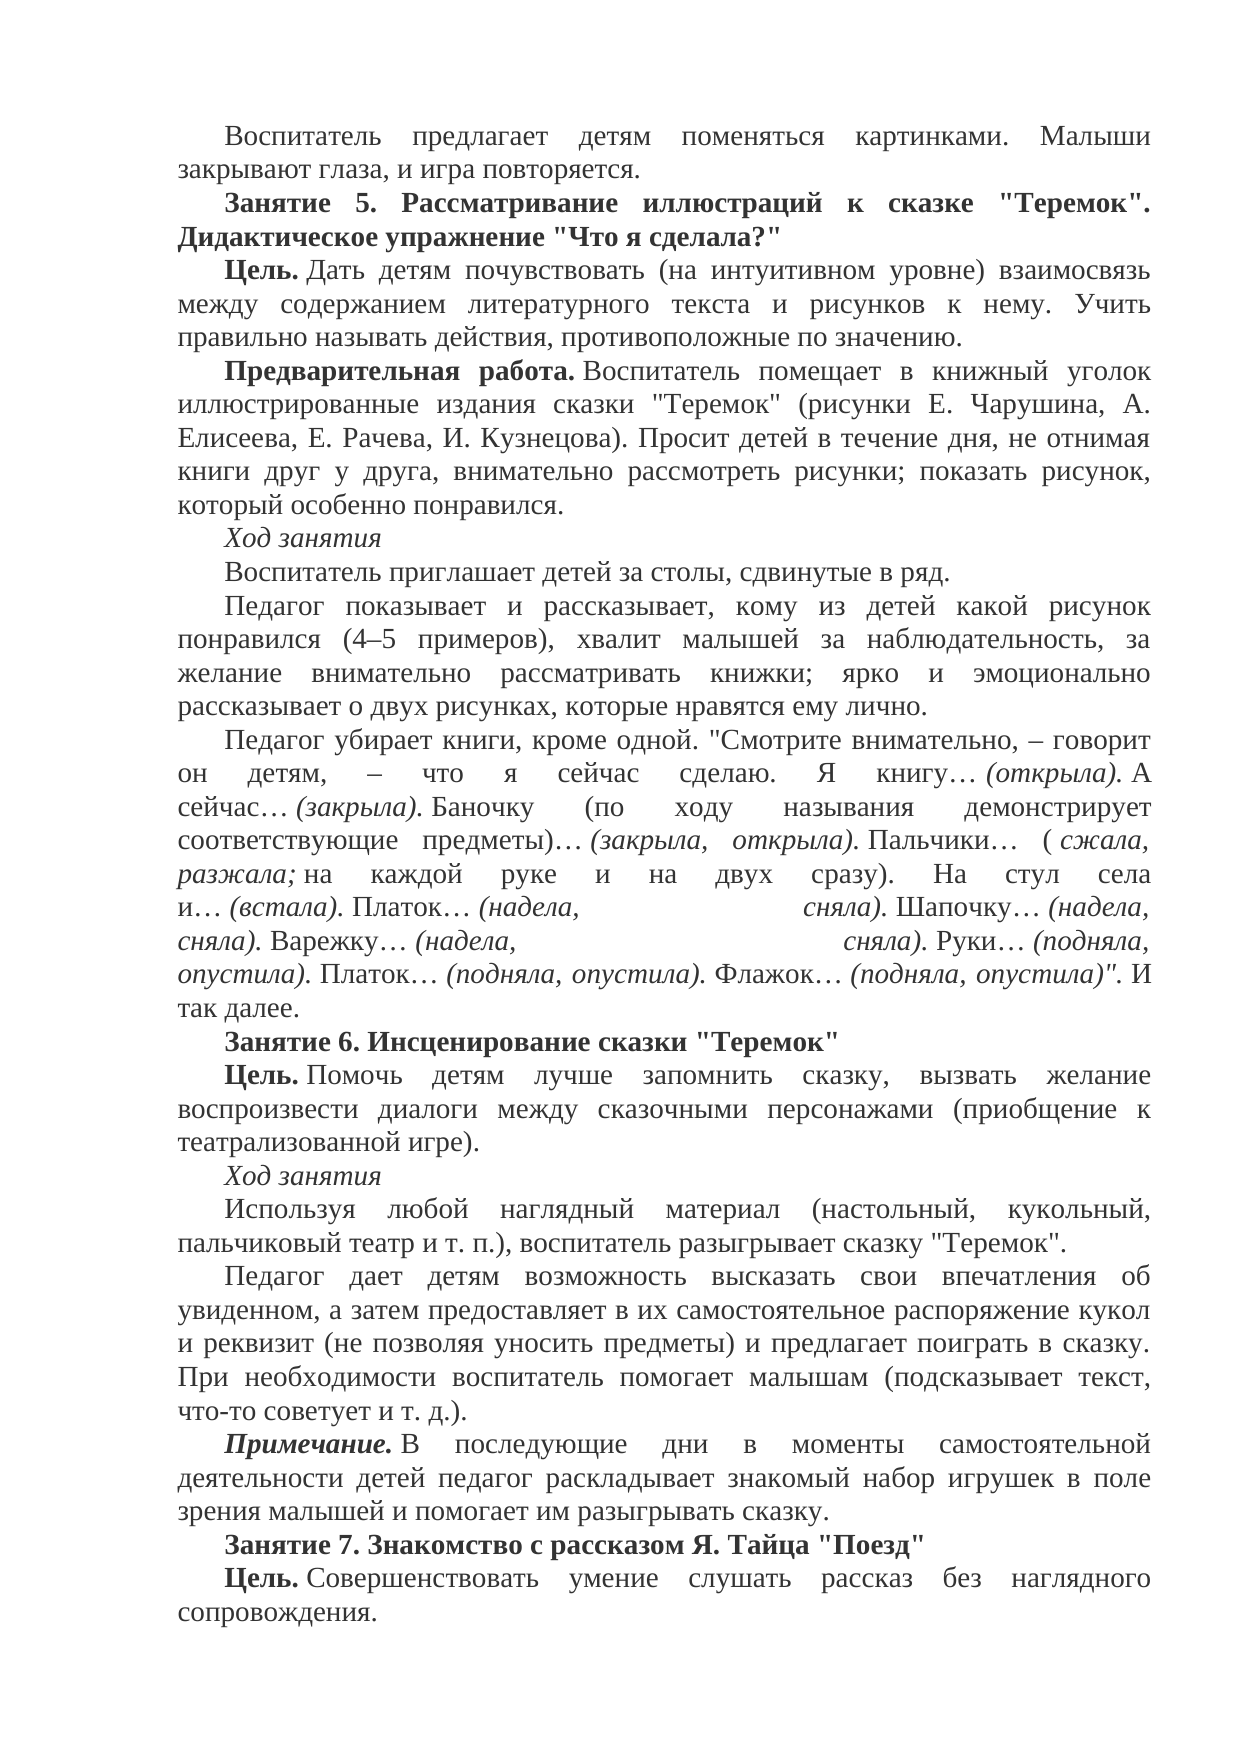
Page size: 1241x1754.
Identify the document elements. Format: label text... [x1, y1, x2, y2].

text Занятие 6. Инсценирование сказки "Теремок" [177, 1024, 1152, 1057]
text Педагог дает детям возможность высказать свои впечатления об увиденном, а затем предоставляет в их самостоятельное распоряжение кукол и реквизит (не позволяя уносить предметы) и предлагает поиграть в сказку. При необходимости воспитатель помогает малышам (подсказывает текст, что-то советует и т. д.). [177, 1258, 1152, 1426]
text Воспитатель предлагает детям поменяться картинками. Малыши закрывают глаза, и игра повторяется. [177, 118, 1152, 185]
text Педагог показывает и рассказывает, кому из детей какой рисунок понравился (4–5 примеров), хвалит малышей за наблюдательность, за желание внимательно рассматривать книжки; ярко и эмоционально рассказывает о двух рисунках, которые нравятся ему лично. [177, 588, 1152, 722]
text Цель. Помочь детям лучше запомнить сказку, вызвать желание воспроизвести диалоги между сказочными персонажами (приобщение к театрализованной игре). [177, 1057, 1152, 1158]
text Ход занятия [177, 1158, 1152, 1191]
text Примечание. В последующие дни в моменты самостоятельной деятельности детей педагог раскладывает знакомый набор игрушек в поле зрения малышей и помогает им разыгрывать сказку. [177, 1426, 1152, 1527]
text Занятие 5. Рассматривание иллюстраций к сказке "Теремок". Дидактическое упражнение "Что я сделала?" [177, 185, 1152, 252]
text Цель. Дать детям почувствовать (на интуитивном уровне) взаимосвязь между содержанием литературного текста и рисунков к нему. Учить правильно называть действия, противоположные по значению. [177, 252, 1152, 353]
text Ход занятия [177, 521, 1152, 554]
text Предварительная работа. Воспитатель помещает в книжный уголок иллюстрированные издания сказки "Теремок" (рисунки Е. Чарушина, А. Елисеева, Е. Рачева, И. Кузнецова). Просит детей в течение дня, не отнимая книги друг у друга, внимательно рассмотреть рисунки; показать рисунок, который особенно понравился. [177, 353, 1152, 521]
text Используя любой наглядный материал (настольный, кукольный, пальчиковый театр и т. п.), воспитатель разыгрывает сказку "Теремок". [177, 1191, 1152, 1258]
text Цель. Совершенствовать умение слушать рассказ без наглядного сопровождения. [177, 1560, 1152, 1627]
text Занятие 7. Знакомство с рассказом Я. Тайца "Поезд" [177, 1527, 1152, 1560]
text Воспитатель приглашает детей за столы, сдвинутые в ряд. [177, 554, 1152, 588]
text Педагог убирает книги, кроме одной. "Смотрите внимательно, – говорит он детям, – что я сейчас сделаю. Я книгу… (открыла). А сейчас… (закрыла). Баночку (по ходу называния демонстрирует соответствующие предметы)… (закрыла, открыла). Пальчики… ( сжала, разжала; на каждой руке и на двух сразу). На стул села и… (встала). Платок… (надела, сняла). Шапочку… (надела, сняла). Варежку… (надела, сняла). Руки… (подняла, опустила). Платок… (подняла, опустила). Флажок… (подняла, опустила)". И так далее. [177, 722, 1152, 1024]
